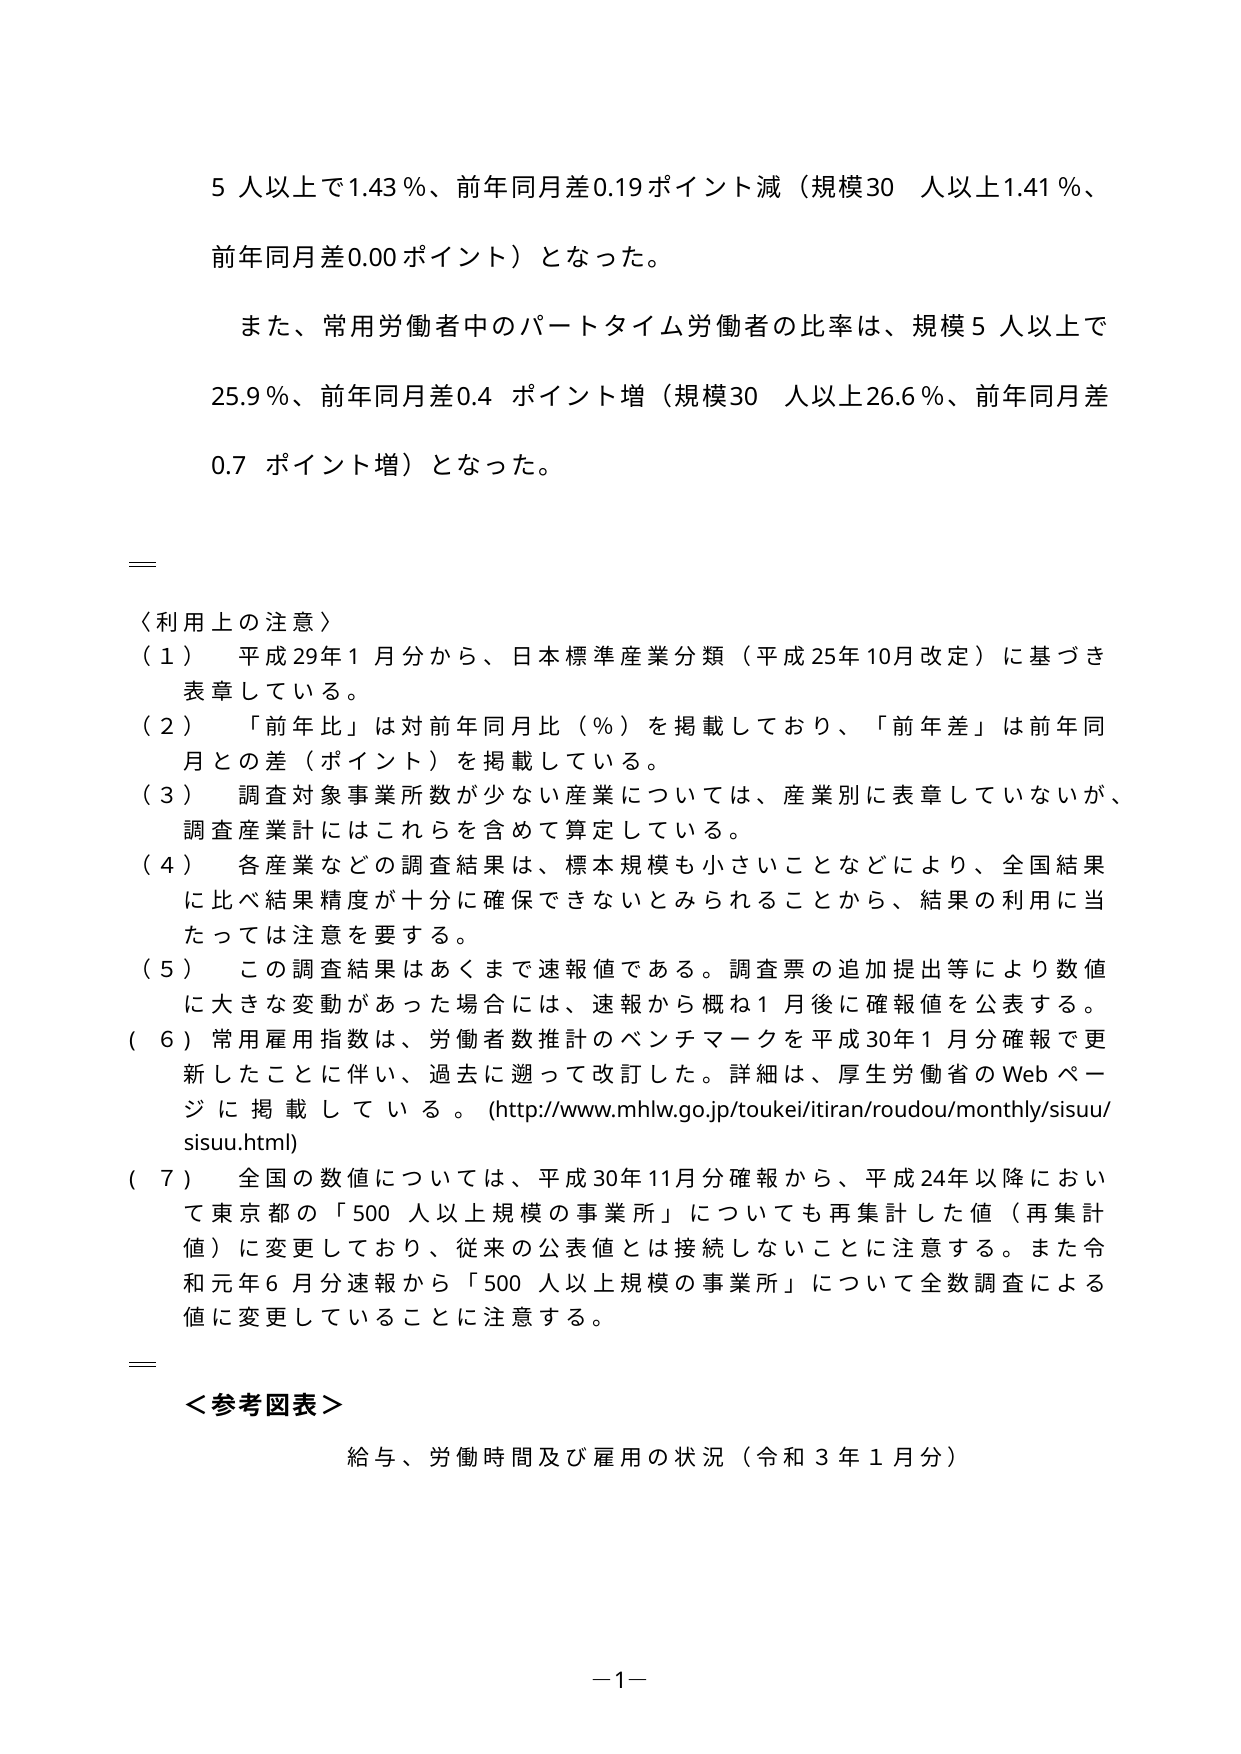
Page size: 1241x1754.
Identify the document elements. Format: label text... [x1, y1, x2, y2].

text （２） 「前年比」は対前年同月比（％）を掲載しており、「前年差」は前年同月との差（ポイント）を掲載している。 [129, 707, 1111, 777]
text 〈利用上の注意〉 [129, 603, 1111, 638]
text (６) 常用雇用指数は、労働者数推計のベンチマークを平成30年1月分確報で更新したことに伴い、過去に遡って改訂した。詳細は、厚生労働省のWebページに掲載している。(http://www.mhlw.go.jp/toukei/itiran/roudou/monthly/sisuu/sisuu.html) [129, 1021, 1111, 1160]
text 給与、労働時間及び雇用の状況（令和３年１月分） [129, 1438, 1111, 1473]
text （４） 各産業などの調査結果は、標本規模も小さいことなどにより、全国結果に比べ結果精度が十分に確保できないとみられることから、結果の利用に当たっては注意を要する。 [129, 847, 1111, 951]
text （３） 調査対象事業所数が少ない産業については、産業別に表章していないが、調査産業計にはこれらを含めて算定している。 [129, 777, 1111, 847]
text （５） この調査結果はあくまで速報値である。調査票の追加提出等により数値に大きな変動があった場合には、速報から概ね1月後に確報値を公表する。 [129, 951, 1111, 1021]
text ＜参考図表＞ [129, 1368, 1111, 1438]
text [184, 151, 1111, 290]
text （１） 平成29年1月分から、日本標準産業分類（平成25年10月改定）に基づき表章している。 [129, 638, 1111, 707]
text (７) 全国の数値については、平成30年11月分確報から、平成24年以降において東京都の「500人以上規模の事業所」についても再集計した値（再集計値）に変更しており、従来の公表値とは接続しないことに注意する。また令和元年6月分速報から「500人以上規模の事業所」について全数調査による値に変更していることに注意する。 [129, 1160, 1111, 1334]
text また、常用労働者中のパートタイム労働者の比率は、規模5人以上で25.9％、前年同月差0.4ポイント増（規模30人以上26.6％、前年同月差0.7ポイント増）となった。 [184, 290, 1111, 499]
